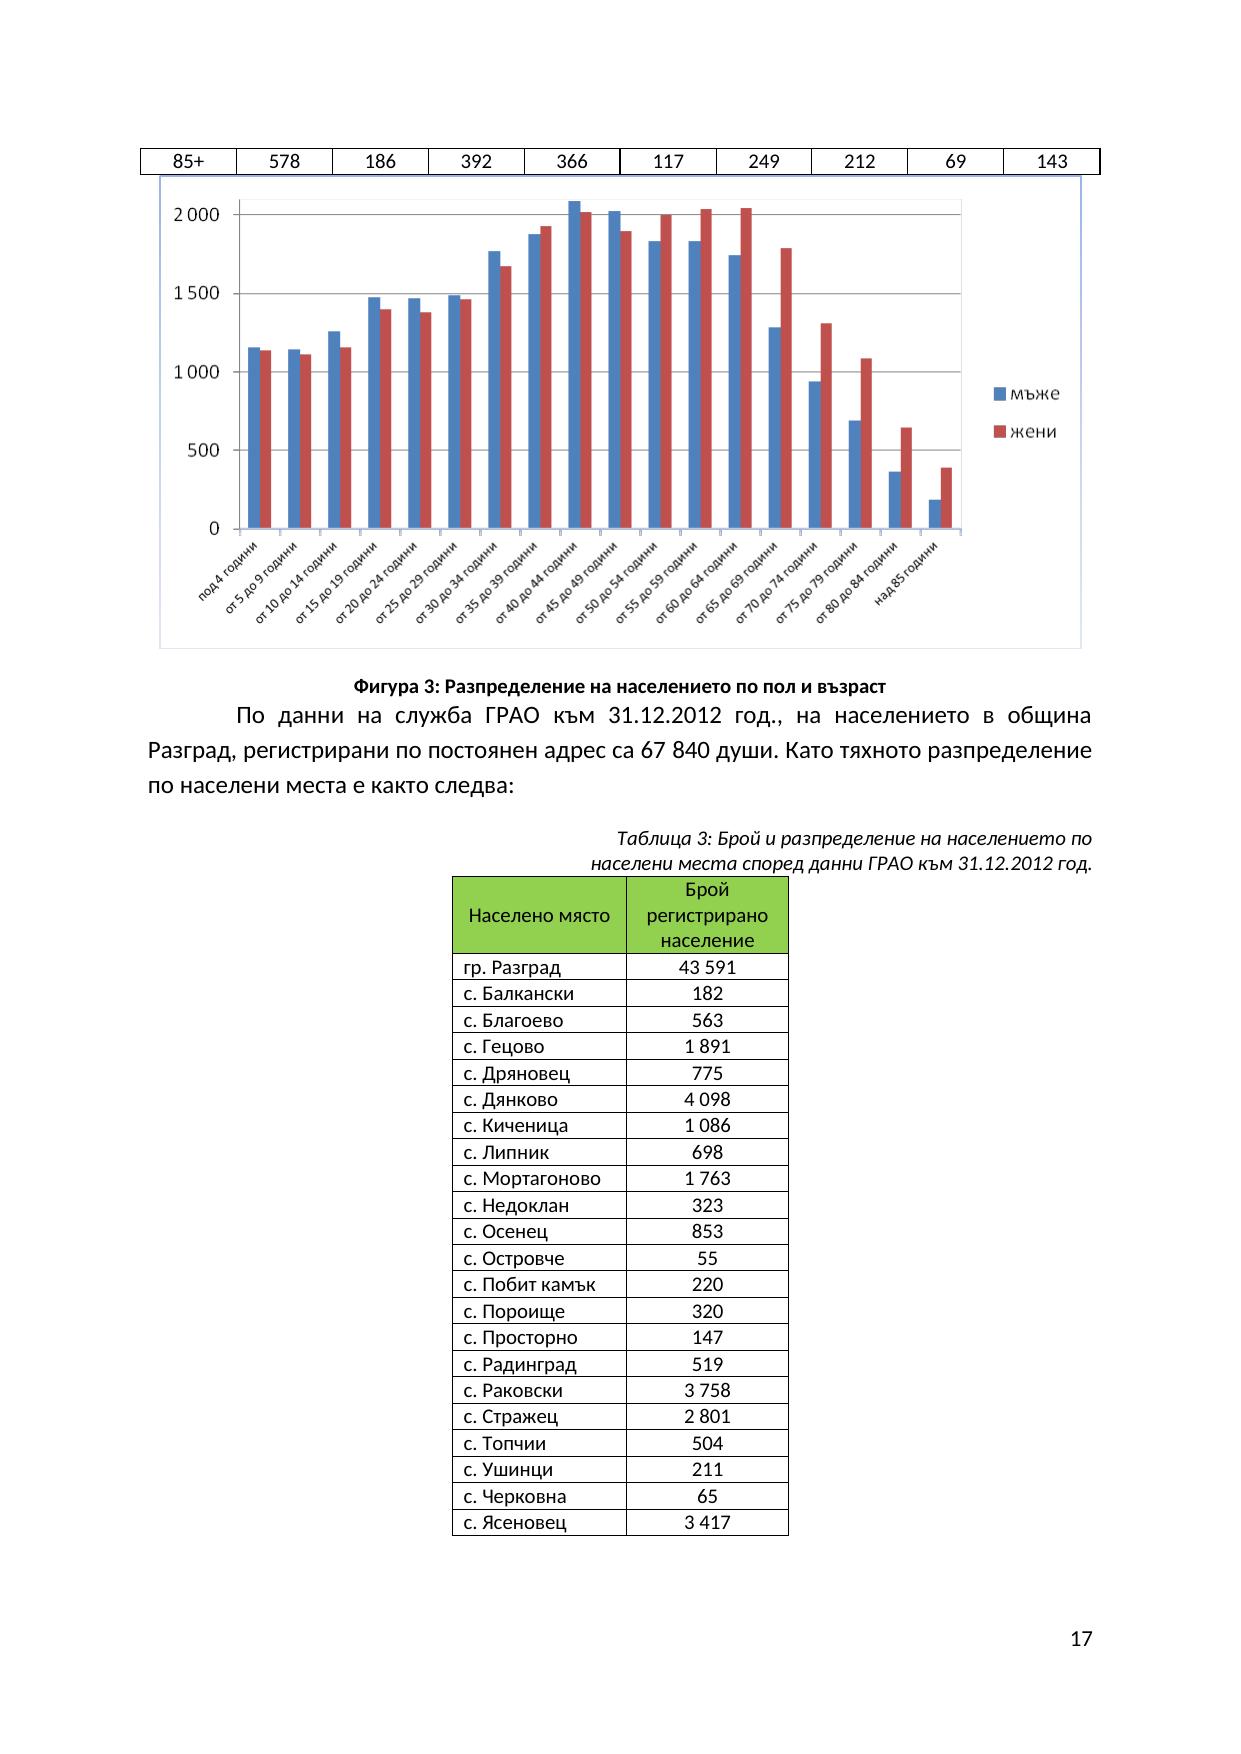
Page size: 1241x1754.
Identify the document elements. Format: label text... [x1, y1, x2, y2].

table_cell с. Просторно [453, 1324, 626, 1350]
table_cell с. Балкански [453, 980, 626, 1006]
table_cell 55 [627, 1245, 788, 1270]
table_header Населено място [453, 877, 626, 953]
table_cell гр. Разград [453, 954, 626, 979]
table_cell с. Побит камък [453, 1271, 626, 1297]
table_cell с. Благоево [453, 1007, 626, 1032]
table_cell с. Киченица [453, 1113, 626, 1138]
text Таблица 3: Брой и разпределение на населението по [148, 825, 1093, 850]
table_cell 366 [525, 149, 619, 174]
table_cell 43 591 [627, 954, 788, 979]
table_cell с. Островче [453, 1245, 626, 1270]
table_cell 249 [717, 149, 811, 174]
table_cell 212 [812, 149, 907, 174]
table_cell 320 [627, 1298, 788, 1323]
table_cell 1 086 [627, 1113, 788, 1138]
table_cell с. Мортагоново [453, 1166, 626, 1191]
table_cell 4 098 [627, 1086, 788, 1112]
table_cell с. Пороище [453, 1298, 626, 1323]
table_cell 1 763 [627, 1166, 788, 1191]
table_cell 186 [333, 149, 428, 174]
text населени места според данни ГРАО към 31.12.2012 год. [148, 850, 1093, 876]
table_cell 578 [237, 149, 332, 174]
table_cell 323 [627, 1192, 788, 1217]
table_cell 3 417 [627, 1510, 788, 1535]
table_cell с. Осенец [453, 1219, 626, 1244]
table_cell 143 [1004, 149, 1099, 174]
table_cell 117 [621, 149, 716, 174]
table_cell 775 [627, 1060, 788, 1085]
table_cell 392 [429, 149, 524, 174]
table_cell с. Ясеновец [453, 1510, 626, 1535]
table_cell 563 [627, 1007, 788, 1032]
table_cell 85+ [141, 149, 236, 174]
text Фигура 3: Разпределение на населението по пол и възраст [148, 673, 1093, 699]
table_cell 698 [627, 1139, 788, 1164]
table_cell 220 [627, 1271, 788, 1297]
table_cell 504 [627, 1430, 788, 1456]
table_cell с. Дянково [453, 1086, 626, 1112]
table_cell 3 758 [627, 1377, 788, 1403]
picture [158, 175, 1082, 649]
table_cell с. Топчии [453, 1430, 626, 1456]
table_cell 2 801 [627, 1404, 788, 1429]
table_cell с. Липник [453, 1139, 626, 1164]
table_cell 182 [627, 980, 788, 1006]
table_cell с. Дряновец [453, 1060, 626, 1085]
table_cell с. Радинград [453, 1351, 626, 1376]
table_cell с. Стражец [453, 1404, 626, 1429]
table_cell 211 [627, 1457, 788, 1482]
table_cell 853 [627, 1219, 788, 1244]
table_cell 65 [627, 1483, 788, 1508]
table_cell 519 [627, 1351, 788, 1376]
table_cell с. Раковски [453, 1377, 626, 1403]
table_cell 147 [627, 1324, 788, 1350]
table_cell с. Черковна [453, 1483, 626, 1508]
table_cell с. Ушинци [453, 1457, 626, 1482]
table_header Брой регистрирано население [627, 877, 788, 953]
table_cell с. Гецово [453, 1033, 626, 1059]
table_cell 1 891 [627, 1033, 788, 1059]
text По данни на служба ГРАО към 31.12.2012 год., на населението в община Разград, регистрирани по постоянен адрес са 67 840 души. Като тяхното разпределение по населени места е както следва: [148, 699, 1093, 799]
table_cell 69 [908, 149, 1003, 174]
table_cell с. Недоклан [453, 1192, 626, 1217]
